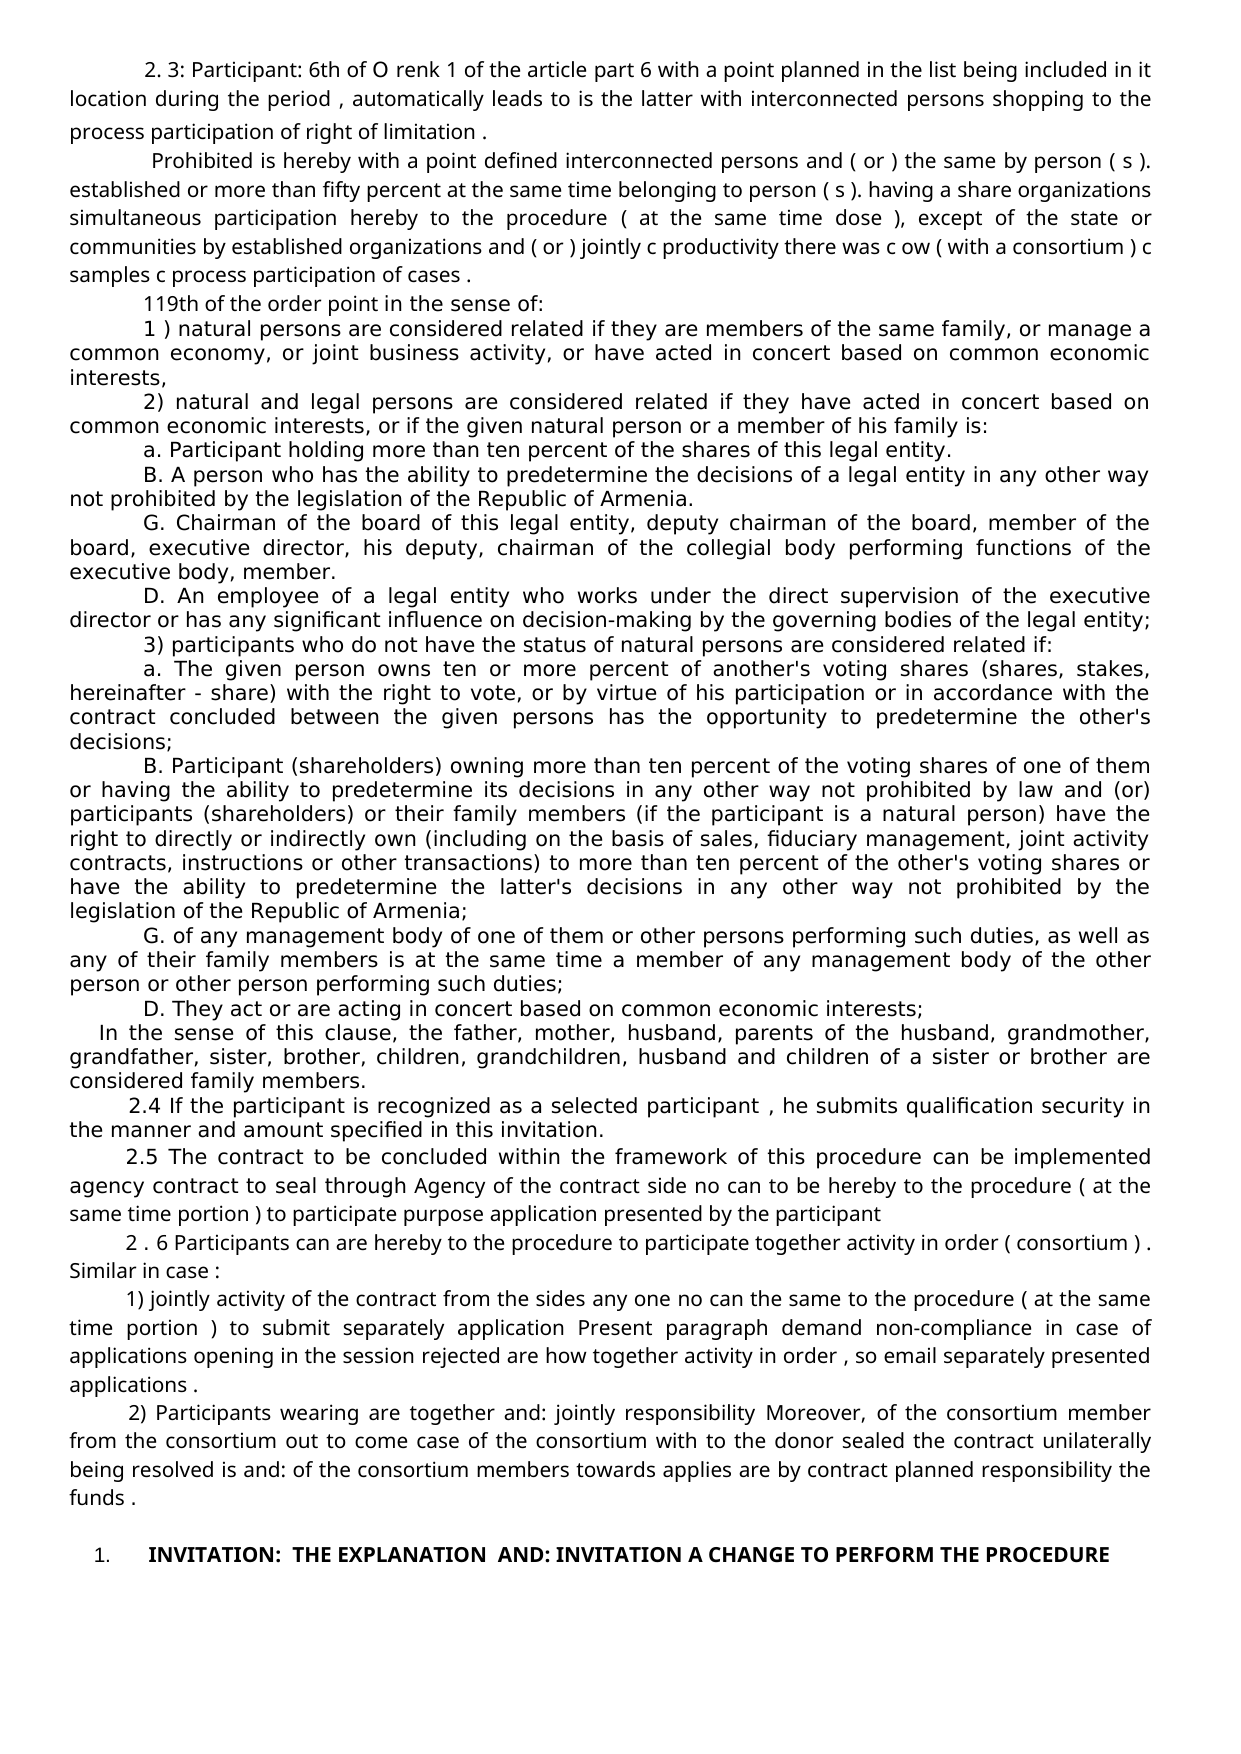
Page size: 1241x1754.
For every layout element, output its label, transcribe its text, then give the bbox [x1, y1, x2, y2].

text D. An employee of a legal entity who works under the direct supervision of the executive director or has any significant influence on decision-making by the governing bodies of the legal entity; [69, 584, 1152, 633]
text 2 . 6 Participants can are hereby to the procedure to participate together activity in order ( consortium ) . Similar in case : [69, 1228, 1152, 1284]
text 2.5 The contract to be concluded within the framework of this procedure can be implemented agency contract to seal through Agency of the contract side no can to be hereby to the procedure ( at the same time portion ) to participate purpose application presented by the participant [69, 1142, 1152, 1228]
text G. of any management body of one of them or other persons performing such duties, as well as any of their family members is at the same time a member of any management body of the other person or other person performing such duties; [69, 924, 1152, 997]
text B. Participant (shareholders) owning more than ten percent of the voting shares of one of them or having the ability to predetermine its decisions in any other way not prohibited by law and (or) participants (shareholders) or their family members (if the participant is a natural person) have the right to directly or indirectly own (including on the basis of sales, fiduciary management, joint activity contracts, instructions or other transactions) to more than ten percent of the other's voting shares or have the ability to predetermine the latter's decisions in any other way not prohibited by the legislation of the Republic of Armenia; [69, 754, 1152, 924]
text D. They act or are acting in concert based on common economic interests; [69, 997, 1152, 1021]
text G. Chairman of the board of this legal entity, deputy chairman of the board, member of the board, executive director, his deputy, chairman of the collegial body performing functions of the executive body, member. [69, 511, 1152, 584]
text 3) participants who do not have the status of natural persons are considered related if: [69, 633, 1152, 657]
text 2. 3: Participant: 6th of O renk 1 of the article part 6​ with a point planned in the list being included in it location during the period , automatically leads to is the latter with interconnected persons shopping to the process participation of right of limitation . [69, 56, 1152, 146]
text 2) natural and legal persons are considered related if they have acted in concert based on common economic interests, or if the given natural person or a member of his family is: [69, 390, 1152, 438]
text 2.4 If the participant is recognized as a selected participant , he submits qualification security in the manner and amount specified in this invitation. [69, 1094, 1152, 1142]
list INVITATION: THE EXPLANATION AND: INVITATION A CHANGE TO PERFORM THE PROCEDURE [69, 1540, 1152, 1569]
text In the sense of this clause, the father, mother, husband, parents of the husband, grandmother, grandfather, sister, brother, children, grandchildren, husband and children of a sister or brother are considered family members. [69, 1021, 1152, 1094]
text B. A person who has the ability to predetermine the decisions of a legal entity in any other way not prohibited by the legislation of the Republic of Armenia. [69, 463, 1152, 511]
text Prohibited is hereby with a point defined interconnected persons and ( or ) the same by person ( s ). established or more than fifty percent at the same time belonging to person ( s ). having a share​​ organizations simultaneous participation hereby to the procedure ( at the same time dose ), except of the state or communities by established organizations and ( or ) jointly c productivity there was c ow ( with a consortium ) c samples c process participation of cases . [69, 146, 1152, 289]
text 1 ) natural persons are considered related if they are members of the same family, or manage a common economy, or joint business activity, or have acted in concert based on common economic interests, [69, 317, 1152, 390]
text 119th of the order point in the sense of: [69, 289, 1152, 317]
text 2) Participants wearing are together and: jointly responsibility​ Moreover, of the consortium member from the consortium out to come case of the consortium with to the donor sealed the contract unilaterally being resolved is and: of the consortium members towards applies are by contract planned responsibility the funds . [69, 1398, 1152, 1512]
text a. The given person owns ten or more percent of another's voting shares (shares, stakes, hereinafter - share) with the right to vote, or by virtue of his participation or in accordance with the contract concluded between the given persons has the opportunity to predetermine the other's decisions; [69, 657, 1152, 754]
text 1) jointly activity of the contract from the sides any one no can the same to the procedure ( at the same time portion ) to submit separately application​ Present paragraph demand non-compliance in case of applications opening in the session rejected are how together activity in order , so email separately presented applications . [69, 1284, 1152, 1398]
text a. Participant holding more than ten percent of the shares of this legal entity. [69, 438, 1152, 463]
